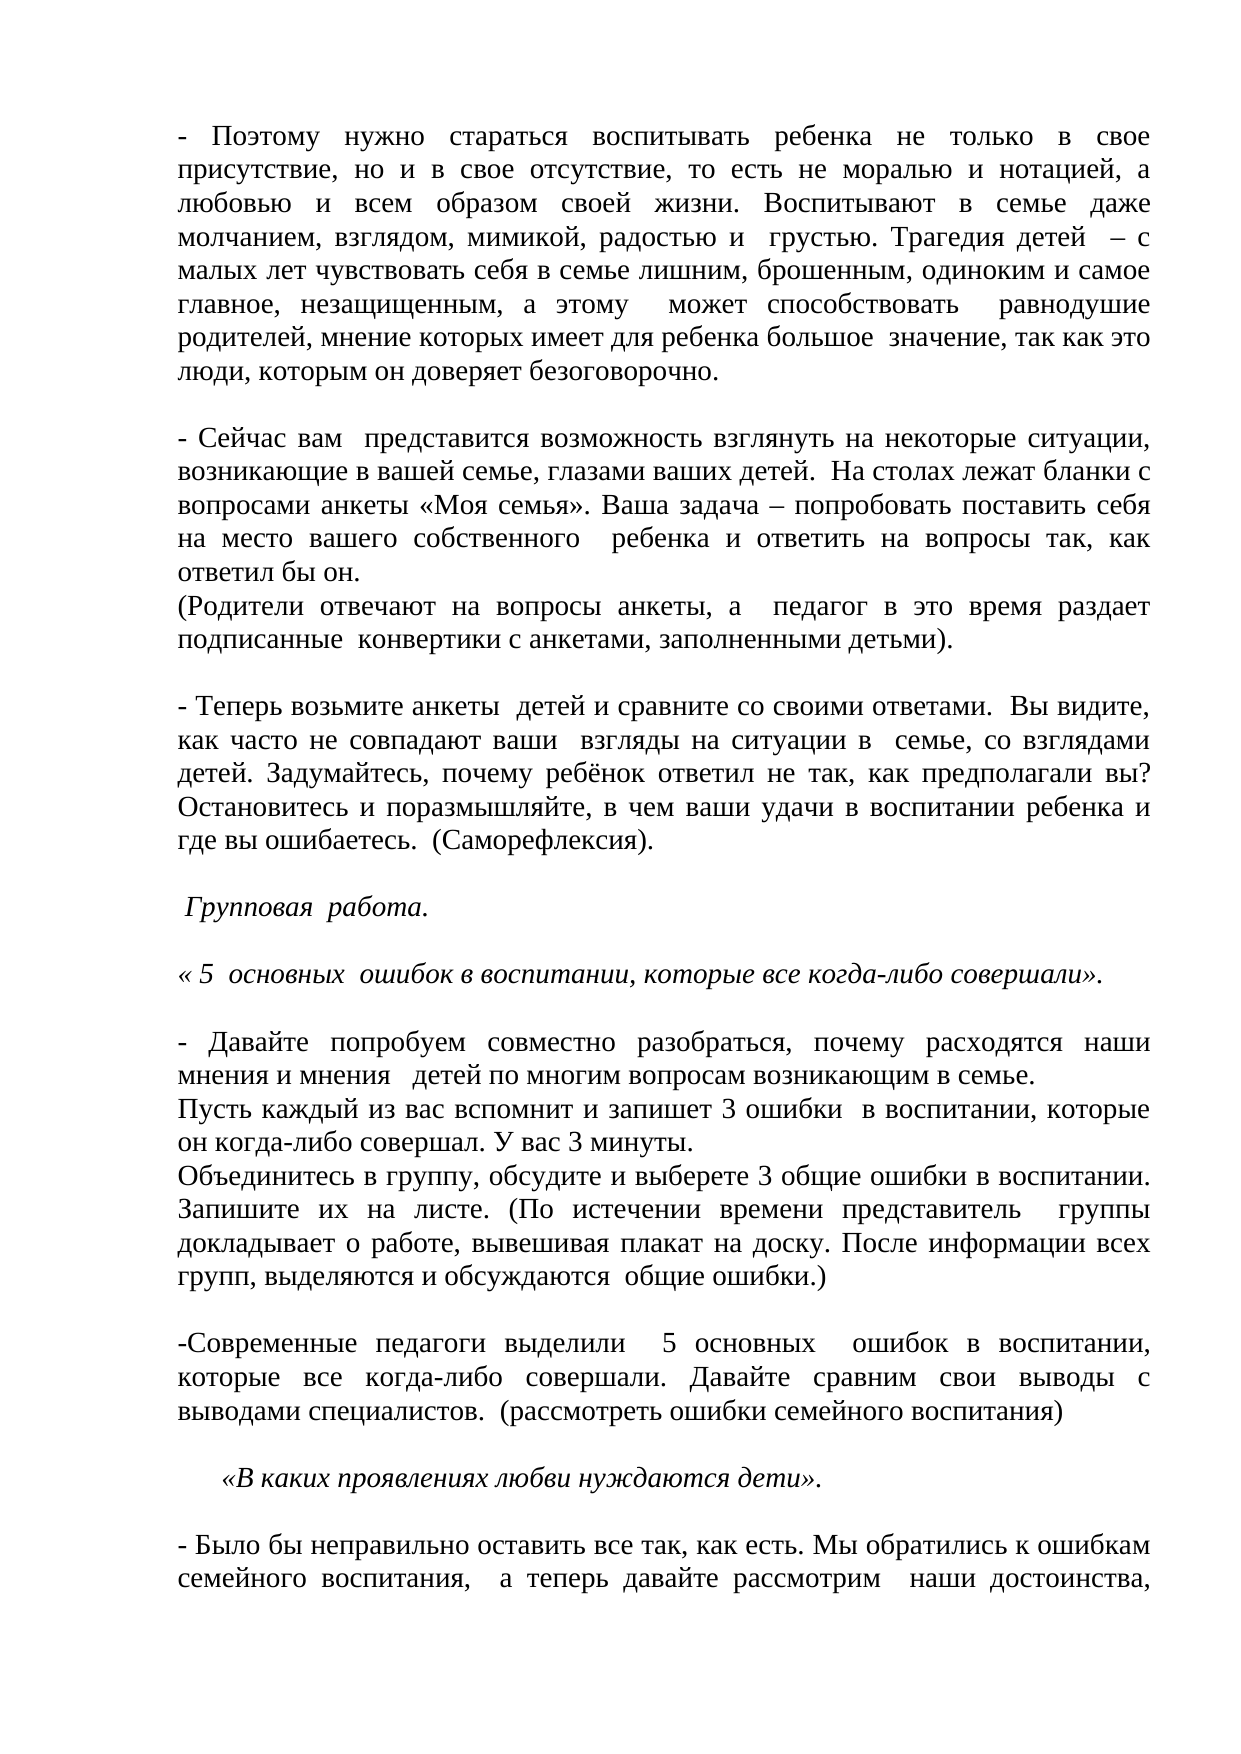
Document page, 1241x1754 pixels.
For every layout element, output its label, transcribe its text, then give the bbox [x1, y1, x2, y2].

text - Поэтому нужно стараться воспитывать ребенка не только в свое присутствие, но и в свое отсутствие, то есть не моралью и нотацией, а любовью и всем образом своей жизни. Воспитывают в семье даже молчанием, взглядом, мимикой, радостью и грустью. Трагедия детей – с малых лет чувствовать себя в семье лишним, брошенным, одиноким и самое главное, незащищенным, а этому может способствовать равнодушие родителей, мнение которых имеет для ребенка большое значение, так как это люди, которым он доверяет безоговорочно. [177, 118, 1152, 386]
text Пусть каждый из вас вспомнит и запишет 3 ошибки в воспитании, которые он когда-либо совершал. У вас 3 минуты. [177, 1091, 1152, 1158]
text - Давайте попробуем совместно разобраться, почему расходятся наши мнения и мнения детей по многим вопросам возникающим в семье. [177, 1024, 1152, 1091]
text -Современные педагоги выделили 5 основных ошибок в воспитании, которые все когда-либо совершали. Давайте сравним свои выводы с выводами специалистов. (рассмотреть ошибки семейного воспитания) [177, 1326, 1152, 1426]
text Групповая работа. [177, 889, 1152, 923]
text Объединитесь в группу, обсудите и выберете 3 общие ошибки в воспитании. Запишите их на листе. (По истечении времени представитель группы докладывает о работе, вывешивая плакат на доску. После информации всех групп, выделяются и обсуждаются общие ошибки.) [177, 1158, 1152, 1292]
text - Сейчас вам представится возможность взглянуть на некоторые ситуации, возникающие в вашей семье, глазами ваших детей. На столах лежат бланки с вопросами анкеты «Моя семья». Ваша задача – попробовать поставить себя на место вашего собственного ребенка и ответить на вопросы так, как ответил бы он. [177, 420, 1152, 588]
text «В каких проявлениях любви нуждаются дети». [177, 1460, 1152, 1493]
text (Родители отвечают на вопросы анкеты, а педагог в это время раздает подписанные конвертики с анкетами, заполненными детьми). [177, 588, 1152, 655]
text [177, 1527, 1152, 1594]
text « 5 основных ошибок в воспитании, которые все когда-либо совершали». [177, 957, 1152, 990]
text - Теперь возьмите анкеты детей и сравните со своими ответами. Вы видите, как часто не совпадают ваши взгляды на ситуации в семье, со взглядами детей. Задумайтесь, почему ребёнок ответил не так, как предполагали вы? Остановитесь и поразмышляйте, в чем ваши удачи в воспитании ребенка и где вы ошибаетесь. (Саморефлексия). [177, 688, 1152, 856]
